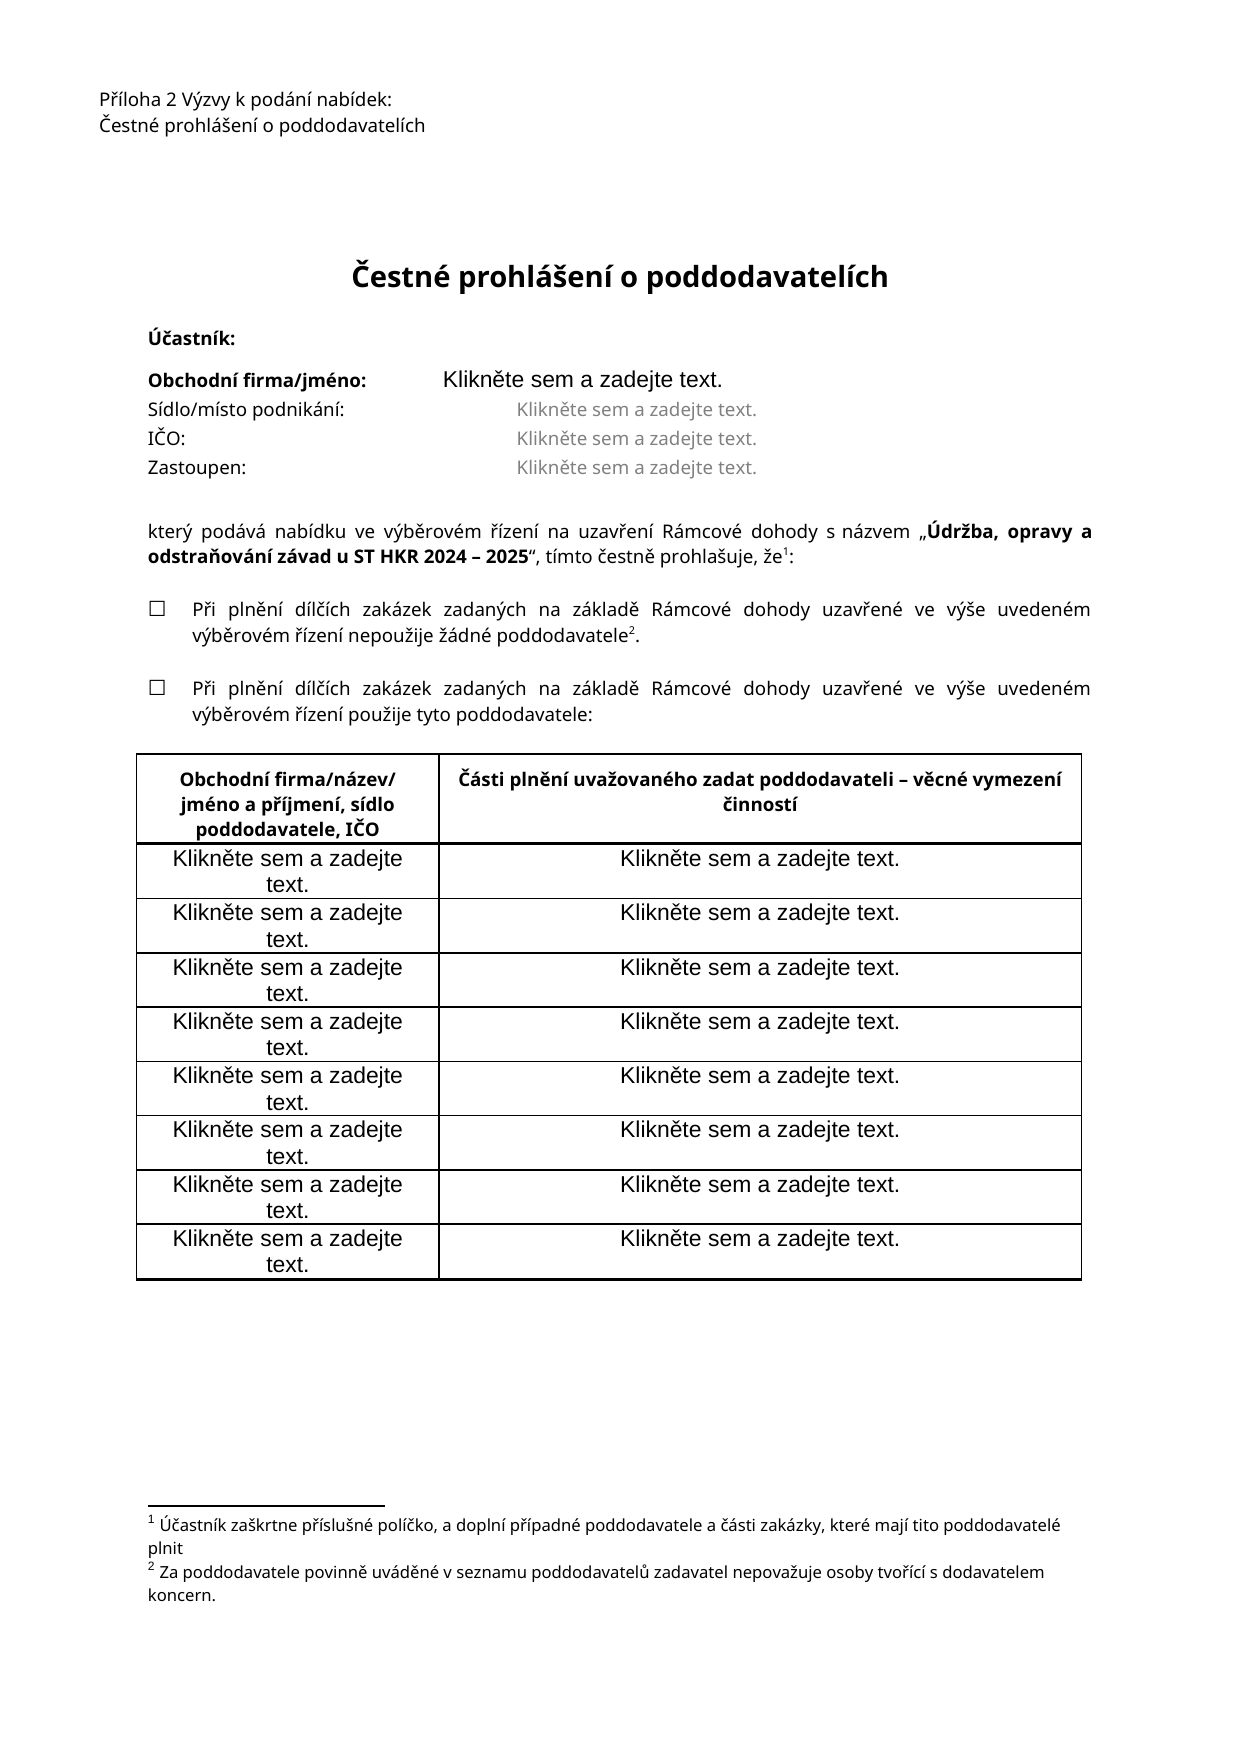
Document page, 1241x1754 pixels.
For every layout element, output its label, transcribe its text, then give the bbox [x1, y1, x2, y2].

table_header Obchodní firma/název/ jméno a příjmení, sídlo poddodavatele, IČO [137, 755, 438, 842]
text Při plnění dílčích zakázek zadaných na základě Rámcové dohody uzavřené ve výše uvedeném výběrovém řízení nepoužije žádné poddodavatele. [148, 594, 1093, 648]
text Účastník: [148, 321, 1093, 352]
text Obchodní firma/jméno: [148, 364, 1093, 393]
text IČO: [148, 422, 1093, 451]
text Při plnění dílčích zakázek zadaných na základě Rámcové dohody uzavřené ve výše uvedeném výběrovém řízení použije tyto poddodavatele: [148, 673, 1093, 727]
text Sídlo/místo podnikání: [148, 393, 1093, 422]
text Zastoupen: [148, 451, 1093, 480]
table_header Části plnění uvažovaného zadat poddodavateli – věcné vymezení činností [440, 755, 1081, 842]
text který podává nabídku ve výběrovém řízení na uzavření Rámcové dohody s názvem „Údržba, opravy a odstraňování závad u ST HKR 2024 – 2025“, tímto čestně prohlašuje, že: [148, 518, 1093, 569]
title Čestné prohlášení o poddodavatelích [148, 256, 1093, 296]
